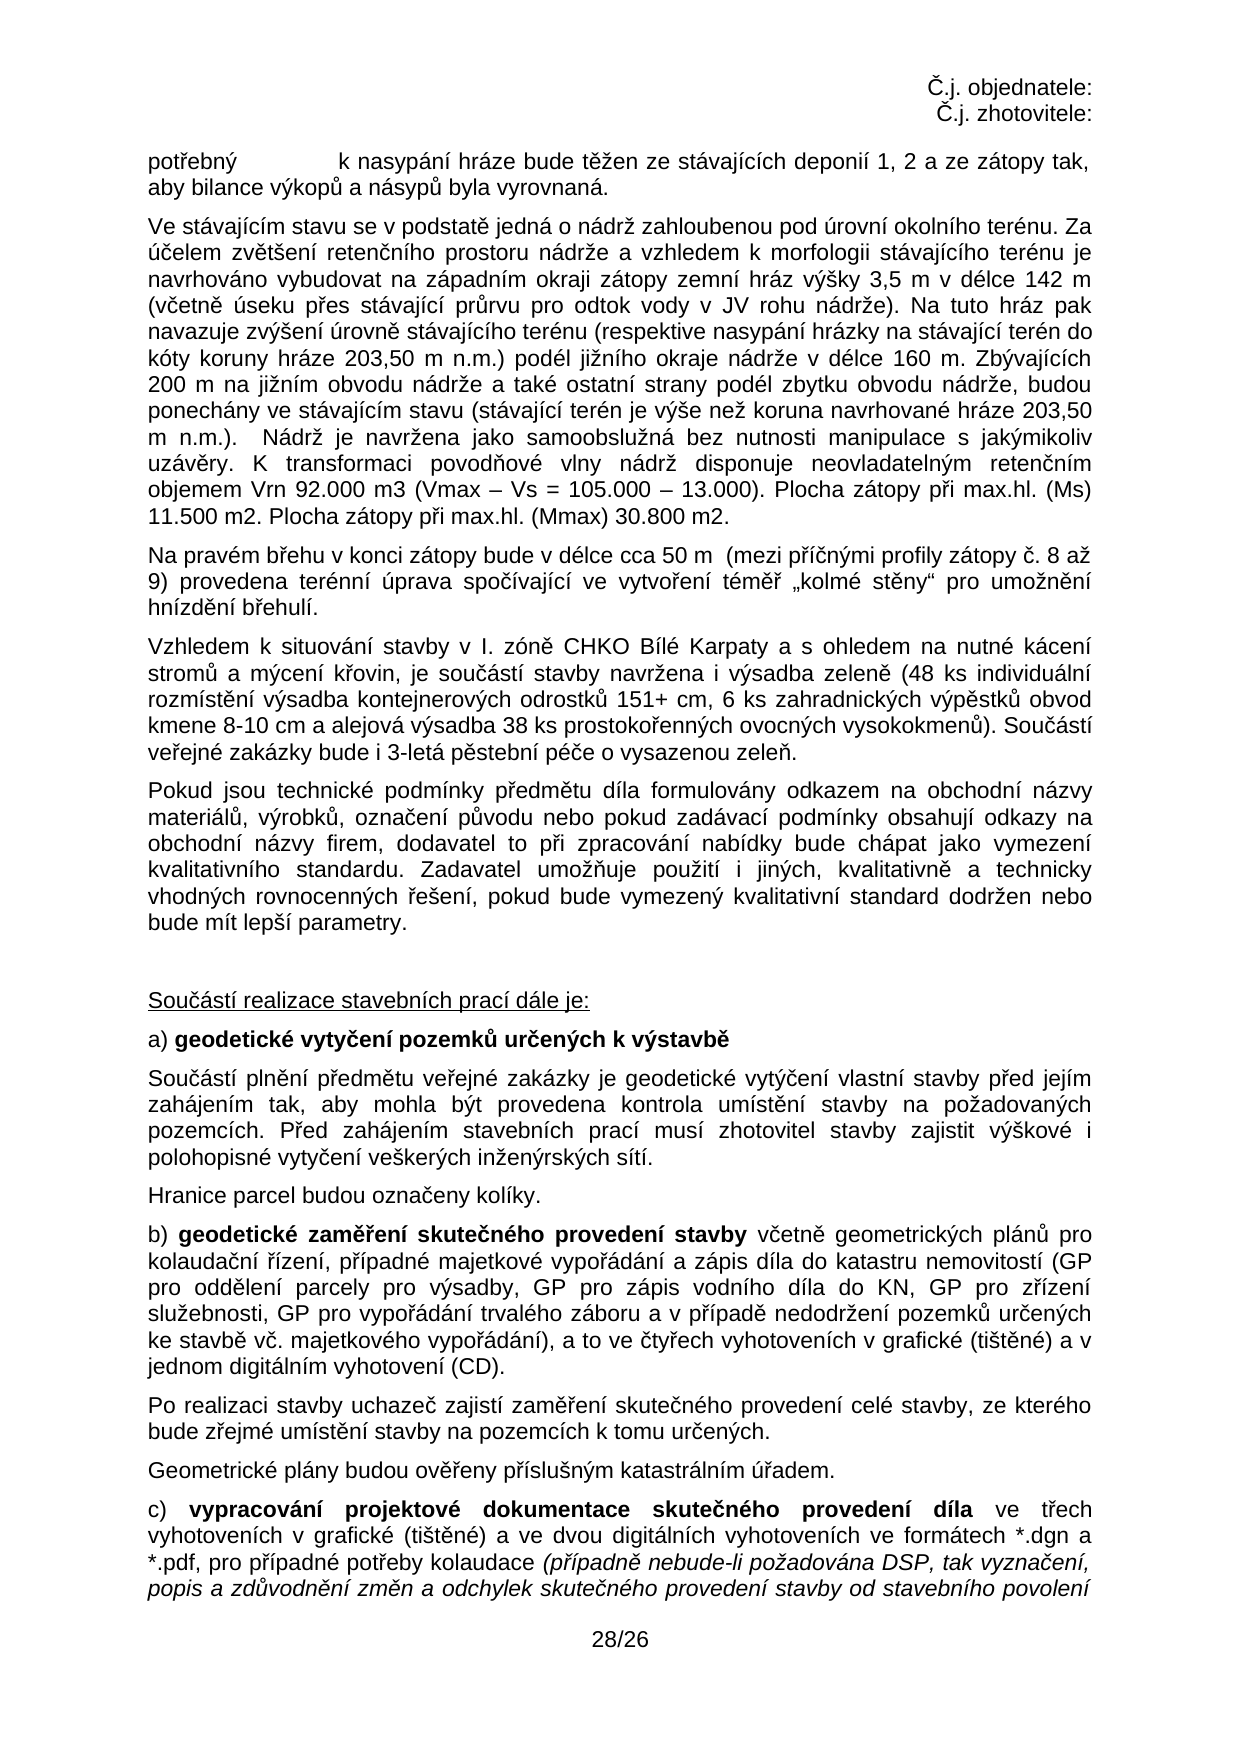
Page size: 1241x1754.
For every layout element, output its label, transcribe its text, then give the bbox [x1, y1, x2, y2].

text Součástí plnění předmětu veřejné zakázky je geodetické vytýčení vlastní stavby před jejím zahájením tak, aby mohla být provedena kontrola umístění stavby na požadovaných pozemcích. Před zahájením stavebních prací musí zhotovitel stavby zajistit výškové i polohopisné vytyčení veškerých inženýrských sítí. [148, 1064, 1093, 1170]
text b) geodetické zaměření skutečného provedení stavby včetně geometrických plánů pro kolaudační řízení, případné majetkové vypořádání a zápis díla do katastru nemovitostí (GP pro oddělení parcely pro výsadby, GP pro zápis vodního díla do KN, GP pro zřízení služebnosti, GP pro vypořádání trvalého záboru a v případě nedodržení pozemků určených ke stavbě vč. majetkového vypořádání), a to ve čtyřech vyhotoveních v grafické (tištěné) a v jednom digitálním vyhotovení (CD). [148, 1221, 1093, 1379]
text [148, 148, 1093, 200]
text Hranice parcel budou označeny kolíky. [148, 1182, 1093, 1209]
text Součástí realizace stavebních prací dále je: [148, 987, 1093, 1013]
text Pokud jsou technické podmínky předmětu díla formulovány odkazem na obchodní názvy materiálů, výrobků, označení původu nebo pokud zadávací podmínky obsahují odkazy na obchodní názvy firem, dodavatel to při zpracování nabídky bude chápat jako vymezení kvalitativního standardu. Zadavatel umožňuje použití i jiných, kvalitativně a technicky vhodných rovnocenných řešení, pokud bude vymezený kvalitativní standard dodržen nebo bude mít lepší parametry. [148, 777, 1093, 936]
text Geometrické plány budou ověřeny příslušným katastrálním úřadem. [148, 1457, 1093, 1483]
text Na pravém břehu v konci zátopy bude v délce cca 50 m (mezi příčnými profily zátopy č. 8 až 9) provedena terénní úprava spočívající ve vytvoření téměř „kolmé stěny“ pro umožnění hnízdění břehulí. [148, 542, 1093, 621]
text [148, 1496, 1093, 1601]
text Ve stávajícím stavu se v podstatě jedná o nádrž zahloubenou pod úrovní okolního terénu. Za účelem zvětšení retenčního prostoru nádrže a vzhledem k morfologii stávajícího terénu je navrhováno vybudovat na západním okraji zátopy zemní hráz výšky 3,5 m v délce 142 m (včetně úseku přes stávající průrvu pro odtok vody v JV rohu nádrže). Na tuto hráz pak navazuje zvýšení úrovně stávajícího terénu (respektive nasypání hrázky na stávající terén do kóty koruny hráze 203,50 m n.m.) podél jižního okraje nádrže v délce 160 m. Zbývajících 200 m na jižním obvodu nádrže a také ostatní strany podél zbytku obvodu nádrže, budou ponechány ve stávajícím stavu (stávající terén je výše než koruna navrhované hráze 203,50 m n.m.). Nádrž je navržena jako samoobslužná bez nutnosti manipulace s jakýmikoliv uzávěry. K transformaci povodňové vlny nádrž disponuje neovladatelným retenčním objemem Vrn 92.000 m3 (Vmax – Vs = 105.000 – 13.000). Plocha zátopy při max.hl. (Ms) 11.500 m2. Plocha zátopy při max.hl. (Mmax) 30.800 m2. [148, 213, 1093, 529]
text Vzhledem k situování stavby v I. zóně CHKO Bílé Karpaty a s ohledem na nutné kácení stromů a mýcení křovin, je součástí stavby navržena i výsadba zeleně (48 ks individuální rozmístění výsadba kontejnerových odrostků 151+ cm, 6 ks zahradnických výpěstků obvod kmene 8-10 cm a alejová výsadba 38 ks prostokořenných ovocných vysokokmenů). Součástí veřejné zakázky bude i 3-letá pěstební péče o vysazenou zeleň. [148, 633, 1093, 765]
text a) geodetické vytyčení pozemků určených k výstavbě [148, 1026, 1093, 1052]
text Po realizaci stavby uchazeč zajistí zaměření skutečného provedení celé stavby, ze kterého bude zřejmé umístění stavby na pozemcích k tomu určených. [148, 1392, 1093, 1445]
